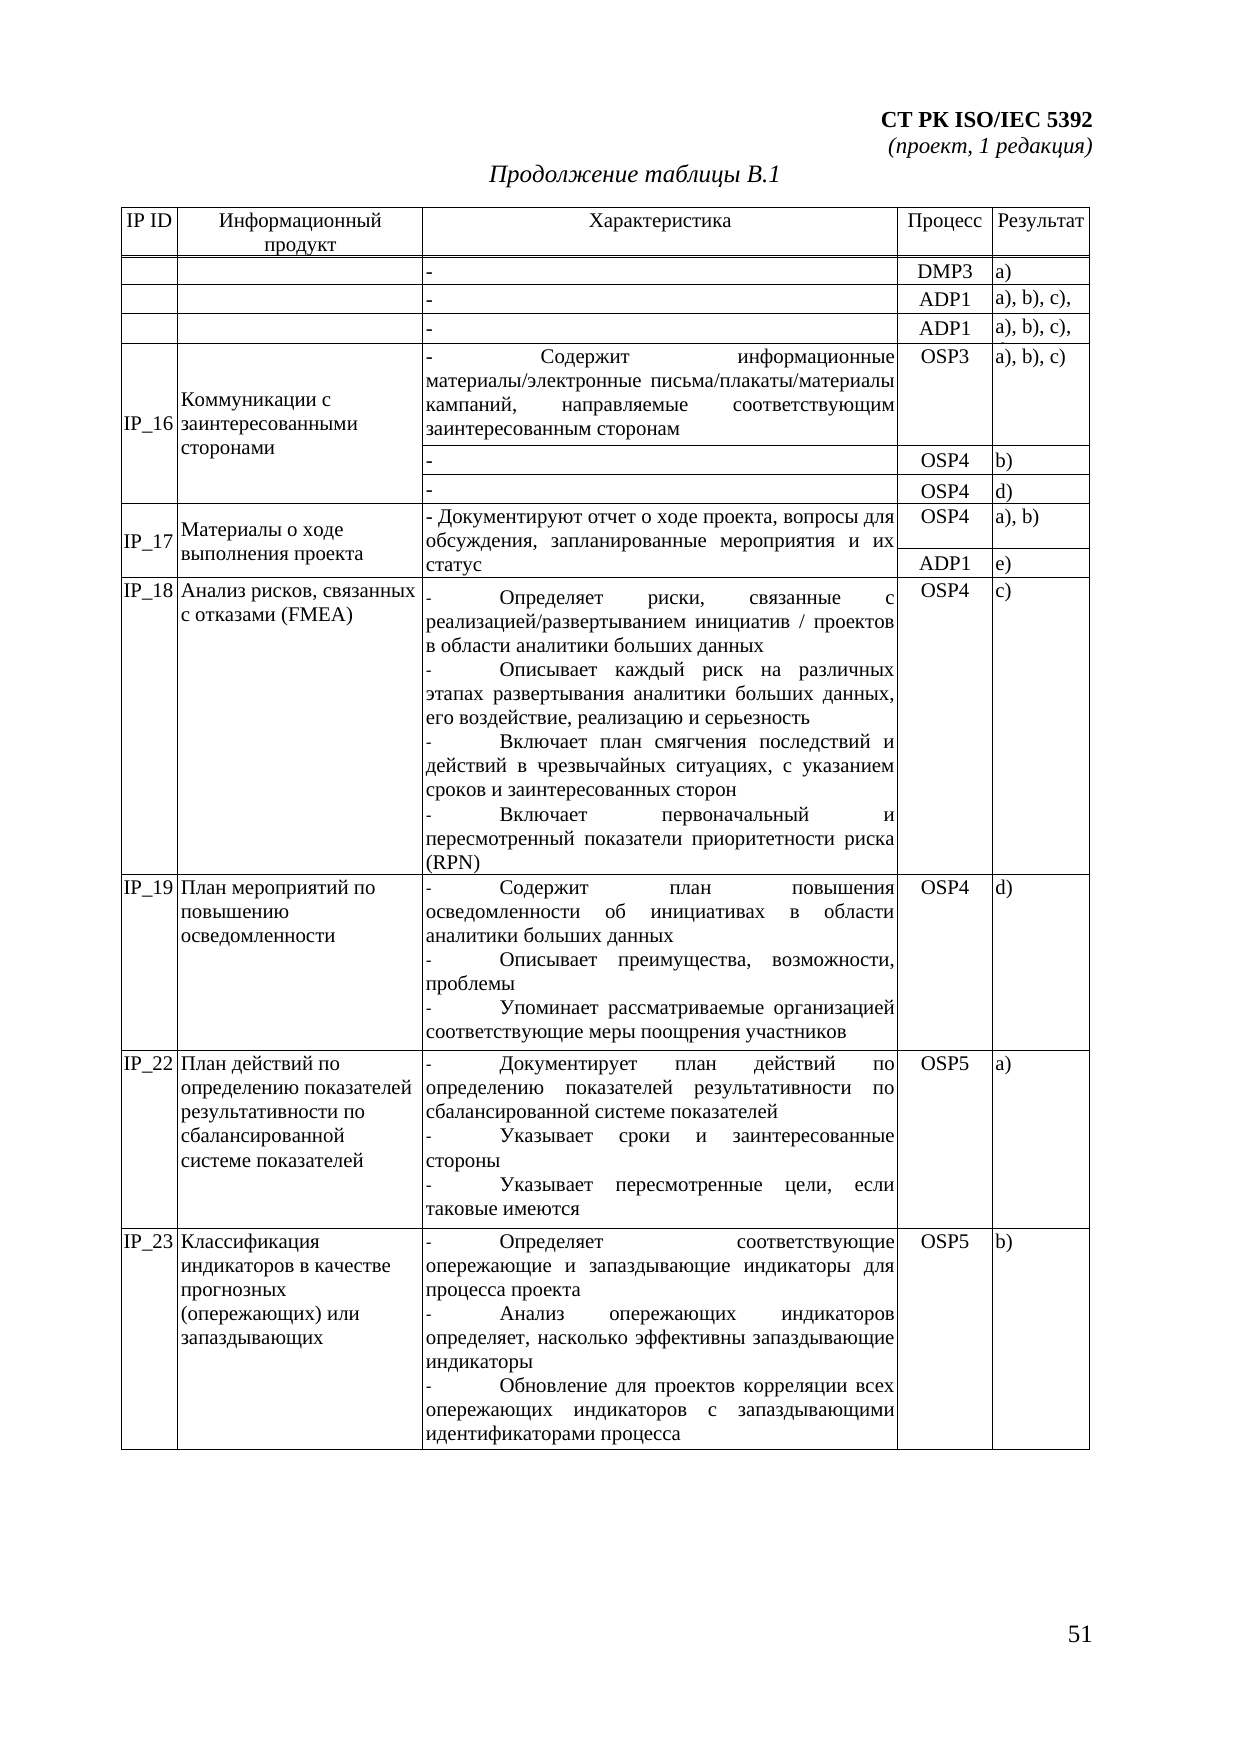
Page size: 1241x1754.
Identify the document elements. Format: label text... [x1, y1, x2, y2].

table_cell OSP4 [898, 475, 992, 503]
table_cell IP_22 [122, 1051, 177, 1228]
table_cell DMP3 [898, 258, 992, 284]
table_cell - Содержит информационные материалы/электронные письма/плакаты/материалы кампаний, направляемые соответствующим заинтересованным сторонам [423, 344, 897, 444]
table_cell [122, 314, 177, 342]
table_header Процесс [898, 208, 992, 255]
table_header IP ID [122, 208, 177, 255]
table_cell d) [993, 875, 1089, 1050]
table_cell - [423, 314, 897, 342]
table_cell IP_17 [122, 504, 177, 577]
table_cell OSP4 [898, 875, 992, 1050]
table_cell IP_19 [122, 875, 177, 1050]
table_cell ADP1 [898, 549, 992, 577]
table_cell [178, 258, 422, 284]
table_cell Определяет соответствующие опережающие и запаздывающие индикаторы для процесса проекта Анализ опережающих индикаторов определяет, насколько эффективны запаздывающие индикаторы Обновление для проектов корреляции всех опережающих индикаторов с запаздывающими идентификаторами процесса [423, 1229, 897, 1449]
table_cell а) [993, 1051, 1089, 1228]
table_cell - [423, 258, 897, 284]
table_cell Определяет риски, связанные с реализацией/развертыванием инициатив / проектов в области аналитики больших данных Описывает каждый риск на различных этапах развертывания аналитики больших данных, его воздействие, реализацию и серьезность Включает план смягчения последствий и действий в чрезвычайных ситуациях, с указанием сроков и заинтересованных сторон Включает первоначальный и пересмотренный показатели приоритетности риска (RPN) [423, 578, 897, 874]
table_cell а) [993, 258, 1089, 284]
table_header Характеристика [423, 208, 897, 255]
table_cell OSP4 [898, 446, 992, 474]
text Продолжение таблицы В.1 [118, 159, 1092, 188]
table_cell а), b), с), d) [993, 314, 1089, 342]
table_cell е) [993, 549, 1089, 577]
table_cell OSP5 [898, 1229, 992, 1449]
table_cell OSP4 [898, 504, 992, 548]
table_cell - [423, 475, 897, 503]
table_cell а), b) [993, 504, 1089, 548]
table_cell OSP4 [898, 578, 992, 874]
table_header Информационный продукт [178, 208, 422, 255]
table_cell а), b), с) [993, 344, 1089, 444]
table_cell ADP1 [898, 285, 992, 313]
table_cell b) [993, 1229, 1089, 1449]
table_cell [178, 314, 422, 342]
table_cell а), b), с), d) [993, 285, 1089, 313]
table_cell OSP3 [898, 344, 992, 444]
table_cell IP_18 [122, 578, 177, 874]
table_cell Документирует план действий по определению показателей результативности по сбалансированной системе показателей Указывает сроки и заинтересованные стороны Указывает пересмотренные цели, если таковые имеются [423, 1051, 897, 1228]
table_cell [178, 285, 422, 313]
table_cell - [423, 446, 897, 474]
table_cell OSP5 [898, 1051, 992, 1228]
table_cell [122, 258, 177, 284]
table_cell - [423, 285, 897, 313]
table_cell Анализ рисков, связанных с отказами (FMEA) [178, 578, 422, 874]
table_cell План мероприятий по повышению осведомленности [178, 875, 422, 1050]
table_cell Классификация индикаторов в качестве прогнозных (опережающих) или запаздывающих [178, 1229, 422, 1449]
table_cell Коммуникации с заинтересованными сторонами [178, 344, 422, 503]
table_cell [122, 285, 177, 313]
table_cell IP_23 [122, 1229, 177, 1449]
table_header Результат [993, 208, 1089, 255]
table_cell IP_16 [122, 344, 177, 503]
table_cell ADP1 [898, 314, 992, 342]
table_cell План действий по определению показателей результативности по сбалансированной системе показателей [178, 1051, 422, 1228]
table_cell d) [993, 475, 1089, 503]
table_cell b) [993, 446, 1089, 474]
table_cell с) [993, 578, 1089, 874]
table_cell - Документируют отчет о ходе проекта, вопросы для обсуждения, запланированные мероприятия и их статус [423, 504, 897, 577]
table_cell Содержит план повышения осведомленности об инициативах в области аналитики больших данных Описывает преимущества, возможности, проблемы Упоминает рассматриваемые организацией соответствующие меры поощрения участников [423, 875, 897, 1050]
table_cell Материалы о ходе выполнения проекта [178, 504, 422, 577]
